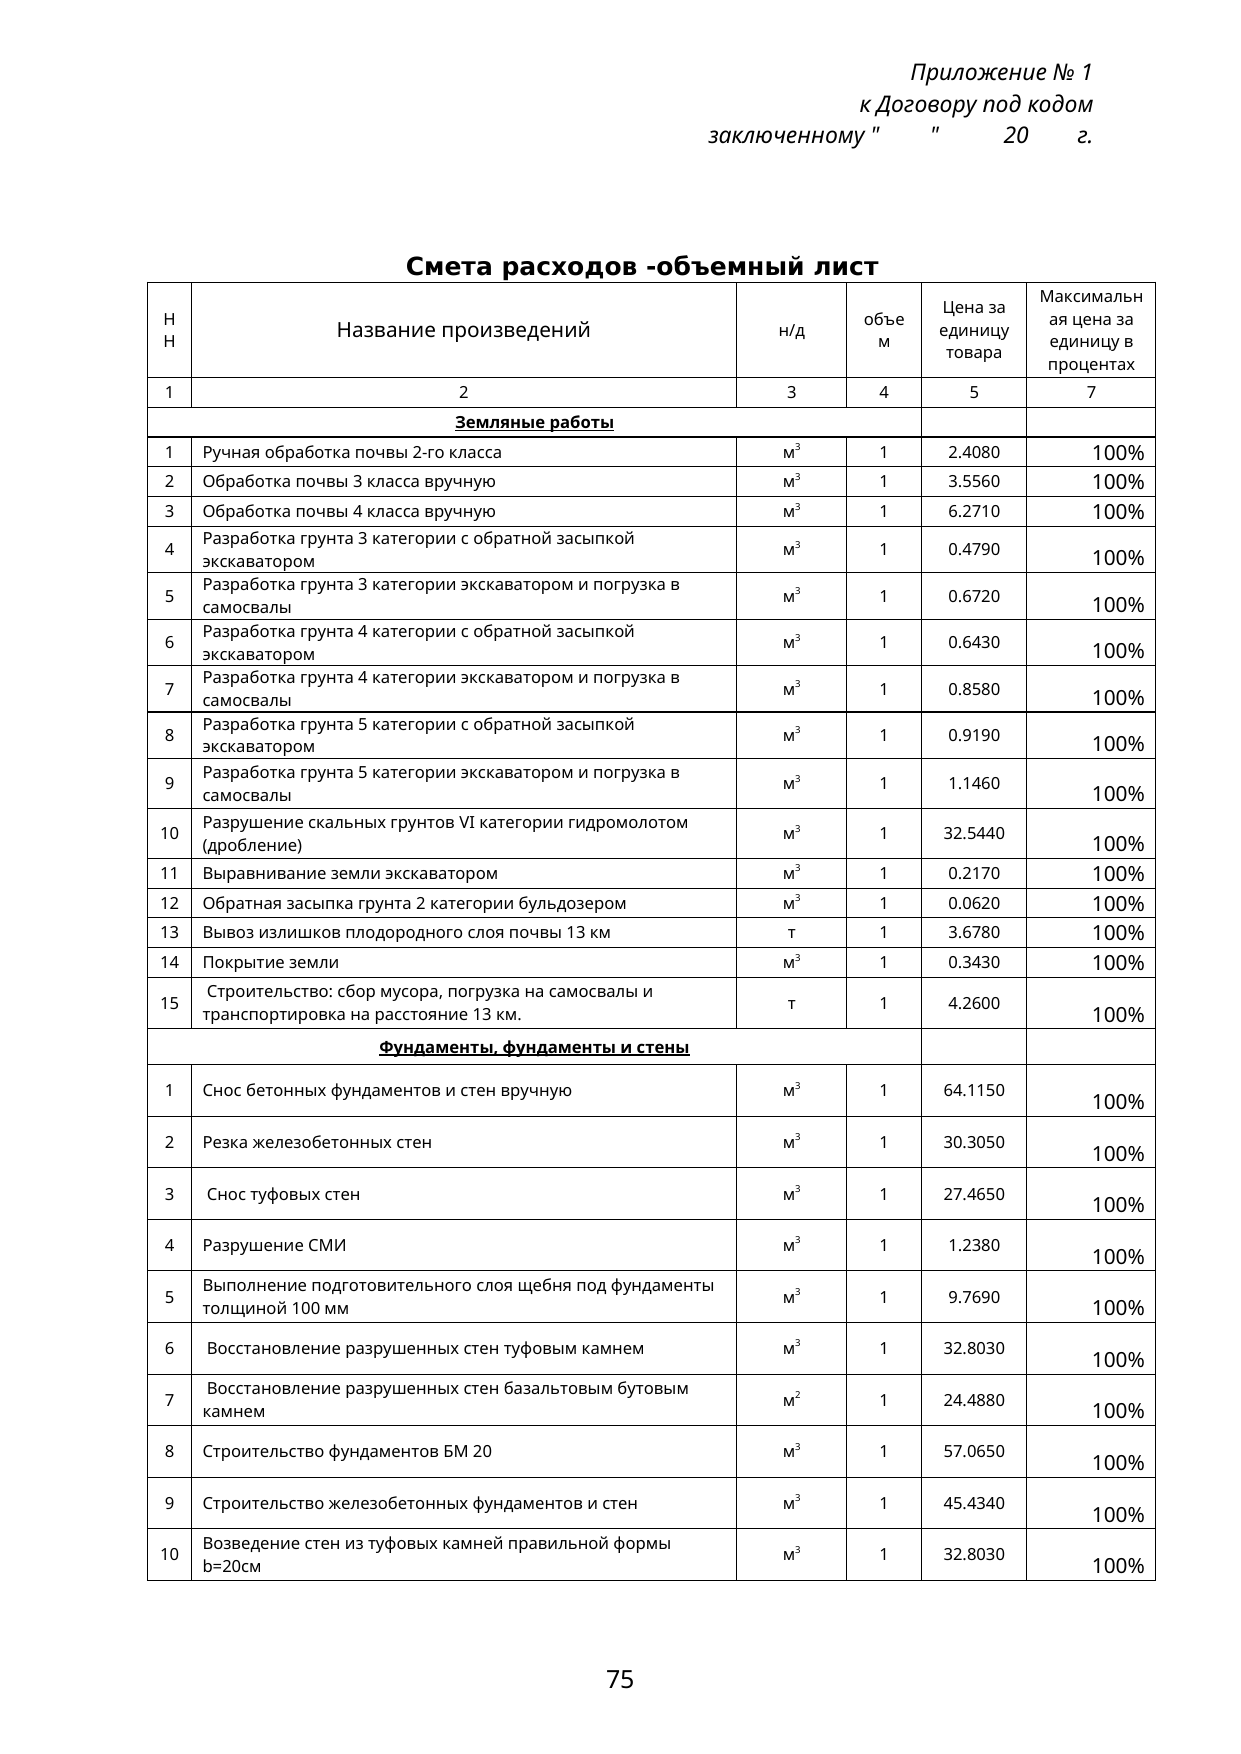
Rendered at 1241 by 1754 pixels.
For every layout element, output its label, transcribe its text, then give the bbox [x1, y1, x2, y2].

table_cell Обработка почвы 4 класса вручную [192, 497, 736, 526]
table_cell Вывоз излишков плодородного слоя почвы 13 км [192, 918, 736, 947]
table_cell Разработка грунта 5 категории экскаватором и погрузка в самосвалы [192, 759, 736, 808]
table_cell м3 [737, 859, 846, 887]
table_cell 4.2600 [922, 978, 1026, 1028]
table_cell 100% [1027, 918, 1155, 947]
table_cell 100% [1027, 1529, 1155, 1580]
table_cell 100% [1027, 713, 1155, 758]
table_cell 1 [847, 1323, 921, 1373]
table_cell 100% [1027, 889, 1155, 917]
table_cell 1 [847, 1168, 921, 1219]
table_cell Обработка почвы 3 класса вручную [192, 467, 736, 496]
table_cell 32.8030 [922, 1323, 1026, 1373]
table_cell 100% [1027, 759, 1155, 808]
table_cell м3 [737, 1323, 846, 1373]
table_cell 9 [148, 759, 191, 808]
table_cell Снос туфовых стен [192, 1168, 736, 1219]
table_cell 3 [148, 497, 191, 526]
table_cell 100% [1027, 527, 1155, 572]
table_cell 4 [847, 378, 921, 407]
table_cell м3 [737, 713, 846, 758]
table_cell [1027, 1029, 1155, 1064]
table_cell 7 [148, 1375, 191, 1425]
table_cell 100% [1027, 666, 1155, 711]
table_cell Строительство: сбор мусора, погрузка на самосвалы и транспортировка на расстояние 13 км. [192, 978, 736, 1028]
table_cell 32.8030 [922, 1529, 1026, 1580]
table_cell 100% [1027, 1375, 1155, 1425]
table_cell 10 [148, 1529, 191, 1580]
table_cell м3 [737, 948, 846, 977]
table_cell 24.4880 [922, 1375, 1026, 1425]
table_header Максимальная цена за единицу в процентах [1027, 283, 1155, 377]
table_cell Разрушение СМИ [192, 1220, 736, 1270]
table_cell 100% [1027, 573, 1155, 618]
table_cell 12 [148, 889, 191, 917]
table_cell м2 [737, 1375, 846, 1425]
table_cell м3 [737, 438, 846, 466]
table_cell 3 [148, 1168, 191, 1219]
table_cell 11 [148, 859, 191, 887]
table_cell 100% [1027, 497, 1155, 526]
table_cell Выполнение подготовительного слоя щебня под фундаменты толщиной 100 мм [192, 1271, 736, 1322]
table_cell Разработка грунта 3 категории экскаватором и погрузка в самосвалы [192, 573, 736, 618]
table_cell 100% [1027, 948, 1155, 977]
table_cell Обратная засыпка грунта 2 категории бульдозером [192, 889, 736, 917]
table_cell 1 [847, 859, 921, 887]
table_cell 0.8580 [922, 666, 1026, 711]
table_cell 1 [847, 759, 921, 808]
table_cell Разрушение скальных грунтов VI категории гидромолотом (дробление) [192, 809, 736, 858]
table_cell 7 [148, 666, 191, 711]
table_cell м3 [737, 666, 846, 711]
table_cell 2 [148, 467, 191, 496]
table_header объем [847, 283, 921, 377]
table_cell 14 [148, 948, 191, 977]
table_header Цена за единицу товара [922, 283, 1026, 377]
table_cell м3 [737, 1065, 846, 1116]
table_cell м3 [737, 1168, 846, 1219]
table_cell м3 [737, 1271, 846, 1322]
table_cell Разработка грунта 3 категории с обратной засыпкой экскаватором [192, 527, 736, 572]
table_cell [922, 1029, 1026, 1064]
table_cell 1 [847, 978, 921, 1028]
text Приложение № 1 [147, 56, 1093, 87]
table_cell м3 [737, 889, 846, 917]
table_cell 1 [847, 438, 921, 466]
table_cell м3 [737, 573, 846, 618]
table_cell 13 [148, 918, 191, 947]
table_cell Ручная обработка почвы 2-го класса [192, 438, 736, 466]
table_cell 1 [148, 378, 191, 407]
table_cell 1 [148, 438, 191, 466]
table_cell 8 [148, 713, 191, 758]
table_cell 0.4790 [922, 527, 1026, 572]
table_cell 1 [847, 1220, 921, 1270]
table_cell 8 [148, 1426, 191, 1477]
table_cell 100% [1027, 1271, 1155, 1322]
table_cell 100% [1027, 1168, 1155, 1219]
table_cell 0.6430 [922, 620, 1026, 665]
table_cell м3 [737, 1117, 846, 1167]
table_cell м3 [737, 620, 846, 665]
table_cell 100% [1027, 1065, 1155, 1116]
table_cell 1 [847, 497, 921, 526]
table_cell 6 [148, 620, 191, 665]
table_cell 100% [1027, 1426, 1155, 1477]
text Смета расходов -объемный лист [147, 252, 1137, 282]
table_cell 3.6780 [922, 918, 1026, 947]
table_cell 64.1150 [922, 1065, 1026, 1116]
table_cell т [737, 918, 846, 947]
table_cell 9 [148, 1478, 191, 1528]
table_cell м3 [737, 467, 846, 496]
table_cell м3 [737, 497, 846, 526]
table_cell 4 [148, 1220, 191, 1270]
table_cell 100% [1027, 438, 1155, 466]
text к Договору под кодом заключенному " " 20 г. [147, 87, 1093, 150]
table_cell 1 [847, 467, 921, 496]
table_cell 100% [1027, 1323, 1155, 1373]
table_cell 9.7690 [922, 1271, 1026, 1322]
table_cell 0.6720 [922, 573, 1026, 618]
table_cell 1 [847, 1065, 921, 1116]
table_cell Восстановление разрушенных стен туфовым камнем [192, 1323, 736, 1373]
table_cell 100% [1027, 1220, 1155, 1270]
table_cell 1 [847, 809, 921, 858]
table_cell 1 [847, 666, 921, 711]
table_cell Строительство железобетонных фундаментов и стен [192, 1478, 736, 1528]
table_cell м3 [737, 1220, 846, 1270]
table_cell 1 [847, 948, 921, 977]
table_cell Восстановление разрушенных стен базальтовым бутовым камнем [192, 1375, 736, 1425]
table_cell т [737, 978, 846, 1028]
table_cell 1.1460 [922, 759, 1026, 808]
table_cell 1 [847, 918, 921, 947]
table_cell Строительство фундаментов БМ 20 [192, 1426, 736, 1477]
table_header Название произведений [192, 283, 736, 377]
table_cell Разработка грунта 4 категории экскаватором и погрузка в самосвалы [192, 666, 736, 711]
table_cell 1 [847, 620, 921, 665]
table_cell 30.3050 [922, 1117, 1026, 1167]
table_cell 3.5560 [922, 467, 1026, 496]
table_cell 1 [847, 1426, 921, 1477]
table_cell 100% [1027, 467, 1155, 496]
table_cell [922, 408, 1026, 436]
table_cell 100% [1027, 1117, 1155, 1167]
table_cell 1 [847, 1117, 921, 1167]
table_cell 2.4080 [922, 438, 1026, 466]
table_cell 1 [847, 1375, 921, 1425]
table_cell 100% [1027, 1478, 1155, 1528]
table_cell 1 [847, 1478, 921, 1528]
table_cell 1 [847, 1529, 921, 1580]
table_cell м3 [737, 1426, 846, 1477]
table_cell 100% [1027, 859, 1155, 887]
table_cell 1 [148, 1065, 191, 1116]
table_cell 1 [847, 1271, 921, 1322]
table_cell 5 [148, 573, 191, 618]
table_cell 3 [737, 378, 846, 407]
table_cell 6 [148, 1323, 191, 1373]
table_cell 0.0620 [922, 889, 1026, 917]
table_cell 15 [148, 978, 191, 1028]
table_cell 27.4650 [922, 1168, 1026, 1219]
table_cell 1.2380 [922, 1220, 1026, 1270]
table_cell 45.4340 [922, 1478, 1026, 1528]
table_cell 1 [847, 527, 921, 572]
table_cell 100% [1027, 809, 1155, 858]
table_cell [1027, 408, 1155, 436]
table_cell м3 [737, 809, 846, 858]
table_cell 100% [1027, 978, 1155, 1028]
table_cell 32.5440 [922, 809, 1026, 858]
table_cell 2 [192, 378, 736, 407]
table_cell 0.9190 [922, 713, 1026, 758]
table_cell 4 [148, 527, 191, 572]
table_cell Снос бетонных фундаментов и стен вручную [192, 1065, 736, 1116]
table_cell м3 [737, 1478, 846, 1528]
table_cell Разработка грунта 5 категории с обратной засыпкой экскаватором [192, 713, 736, 758]
table_header НН [148, 283, 191, 377]
table_cell Земляные работы [148, 408, 921, 436]
table_cell Возведение стен из туфовых камней правильной формы b=20см [192, 1529, 736, 1580]
table_cell 1 [847, 573, 921, 618]
table_cell 7 [1027, 378, 1155, 407]
table_cell 100% [1027, 620, 1155, 665]
table_cell Выравнивание земли экскаватором [192, 859, 736, 887]
table_cell 0.2170 [922, 859, 1026, 887]
table_cell 6.2710 [922, 497, 1026, 526]
table_cell 0.3430 [922, 948, 1026, 977]
table_cell Фундаменты, фундаменты и стены [148, 1029, 921, 1064]
table_cell 1 [847, 713, 921, 758]
table_cell 5 [922, 378, 1026, 407]
table_cell 5 [148, 1271, 191, 1322]
table_cell 2 [148, 1117, 191, 1167]
table_cell м3 [737, 759, 846, 808]
table_cell 1 [847, 889, 921, 917]
table_cell Покрытие земли [192, 948, 736, 977]
table_header н/д [737, 283, 846, 377]
table_cell Разработка грунта 4 категории с обратной засыпкой экскаватором [192, 620, 736, 665]
table_cell м3 [737, 527, 846, 572]
table_cell Резка железобетонных стен [192, 1117, 736, 1167]
table_cell м3 [737, 1529, 846, 1580]
table_cell 10 [148, 809, 191, 858]
table_cell 57.0650 [922, 1426, 1026, 1477]
